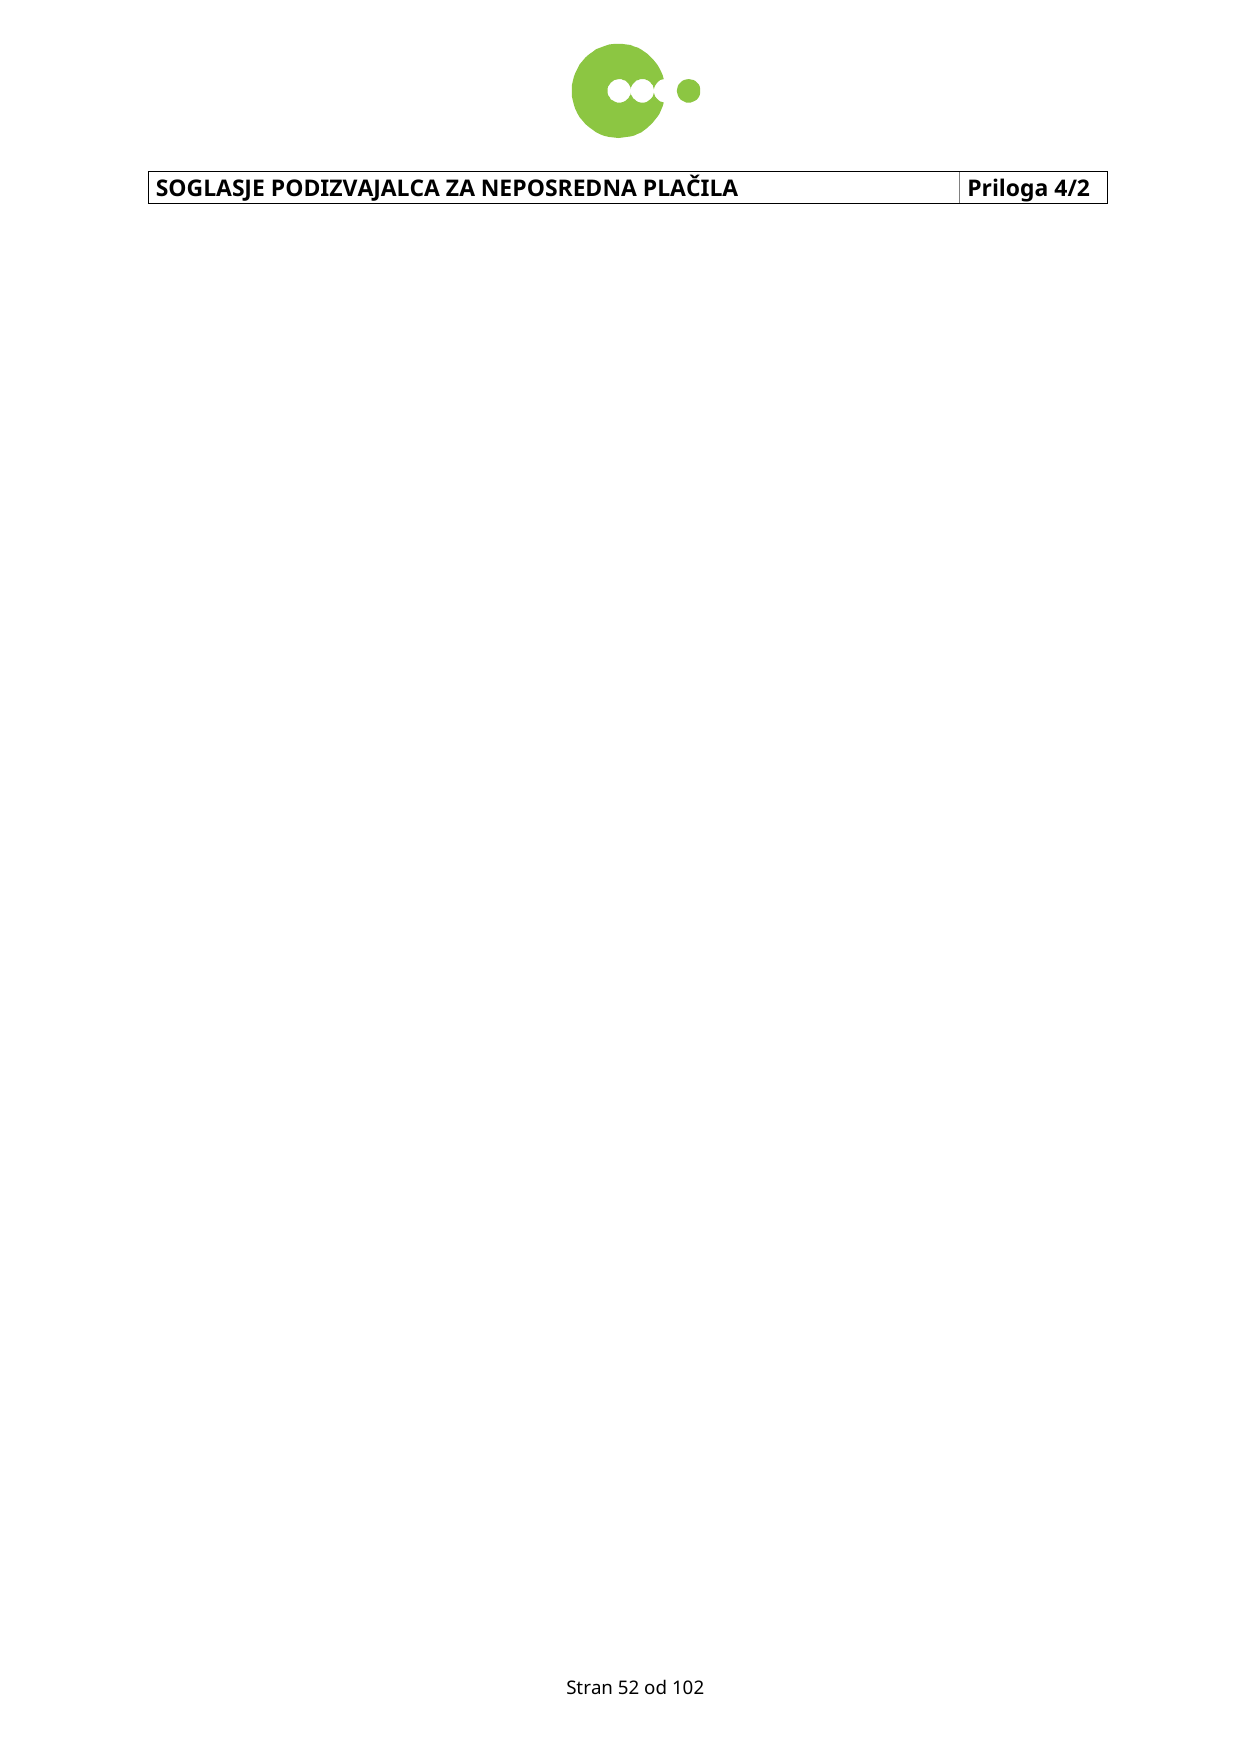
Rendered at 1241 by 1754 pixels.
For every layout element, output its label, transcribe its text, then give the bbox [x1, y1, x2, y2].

table_header Priloga 4/2 [960, 172, 1107, 203]
table_header SOGLASJE PODIZVAJALCA ZA NEPOSREDNA PLAČILA [149, 172, 959, 203]
